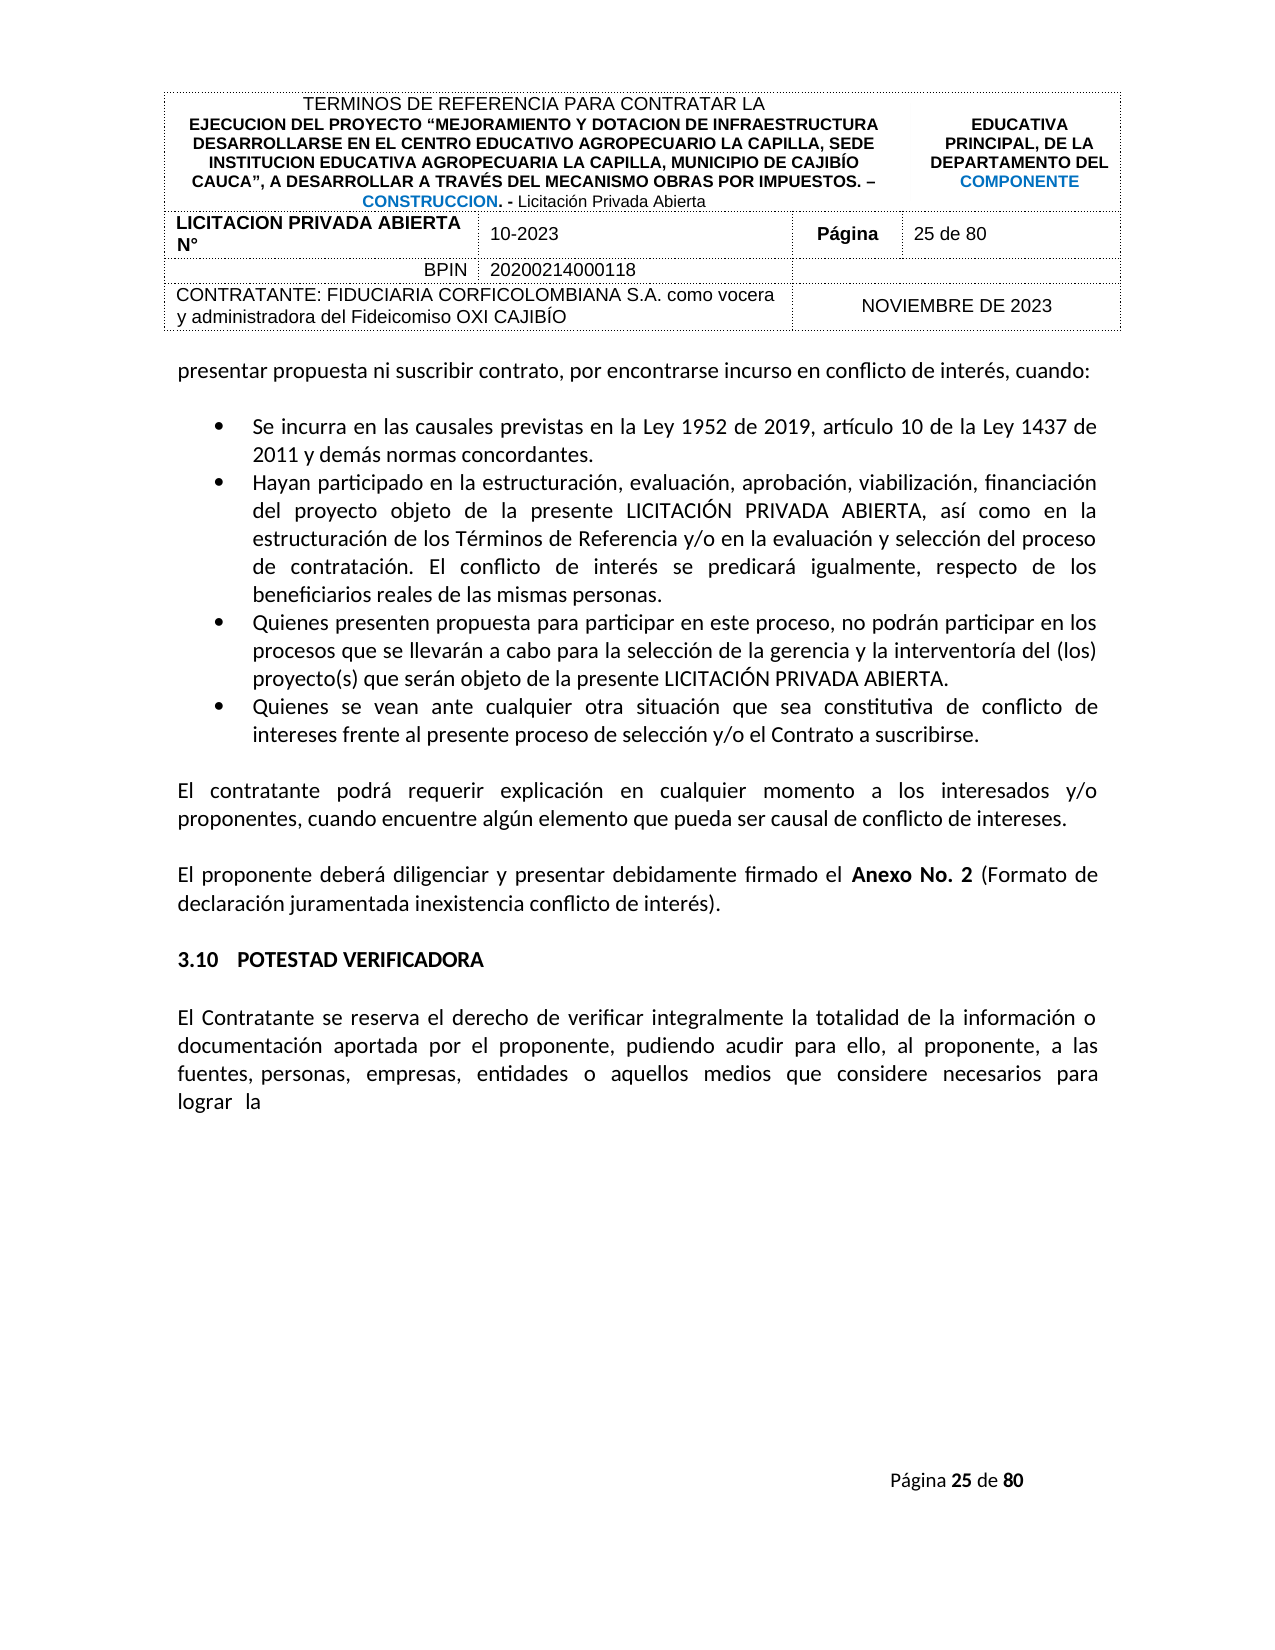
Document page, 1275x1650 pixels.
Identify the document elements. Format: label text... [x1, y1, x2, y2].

text El contratante podrá requerir explicación en cualquier momento a los interesados y/o proponentes, cuando encuentre algún elemento que pueda ser causal de conflicto de intereses. [177, 776, 1098, 832]
subtitle POTESTAD VERIFICADORA [177, 945, 1121, 973]
list Hayan participado en la estructuración, evaluación, aprobación, viabilización, financiación del proyecto objeto de la presente LICITACIÓN PRIVADA ABIERTA, así como en la estructuración de los Términos de Referencia y/o en la evaluación y selección del proceso de contratación. El conflicto de interés se predicará igualmente, respecto de los beneficiarios reales de las mismas personas. [215, 468, 1098, 608]
list Quienes se vean ante cualquier otra situación que sea constitutiva de conflicto de intereses frente al presente proceso de selección y/o el Contrato a suscribirse. [215, 692, 1098, 748]
text El proponente deberá diligenciar y presentar debidamente firmado el Anexo No. 2 (Formato de declaración juramentada inexistencia conflicto de interés). [177, 861, 1098, 917]
text El Contratante se reserva el derecho de verificar integralmente la totalidad de la información o documentación aportada por el proponente, pudiendo acudir para ello, al proponente, a las fuentes, personas, empresas, entidades o aquellos medios que considere necesarios para lograr la [177, 1003, 1098, 1115]
list Quienes presenten propuesta para participar en este proceso, no podrán participar en los procesos que se llevarán a cabo para la selección de la gerencia y la interventoría del (los) proyecto(s) que serán objeto de la presente LICITACIÓN PRIVADA ABIERTA. [215, 608, 1098, 692]
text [177, 356, 1099, 384]
list Se incurra en las causales previstas en la Ley 1952 de 2019, artículo 10 de la Ley 1437 de 2011 y demás normas concordantes. [215, 412, 1098, 468]
